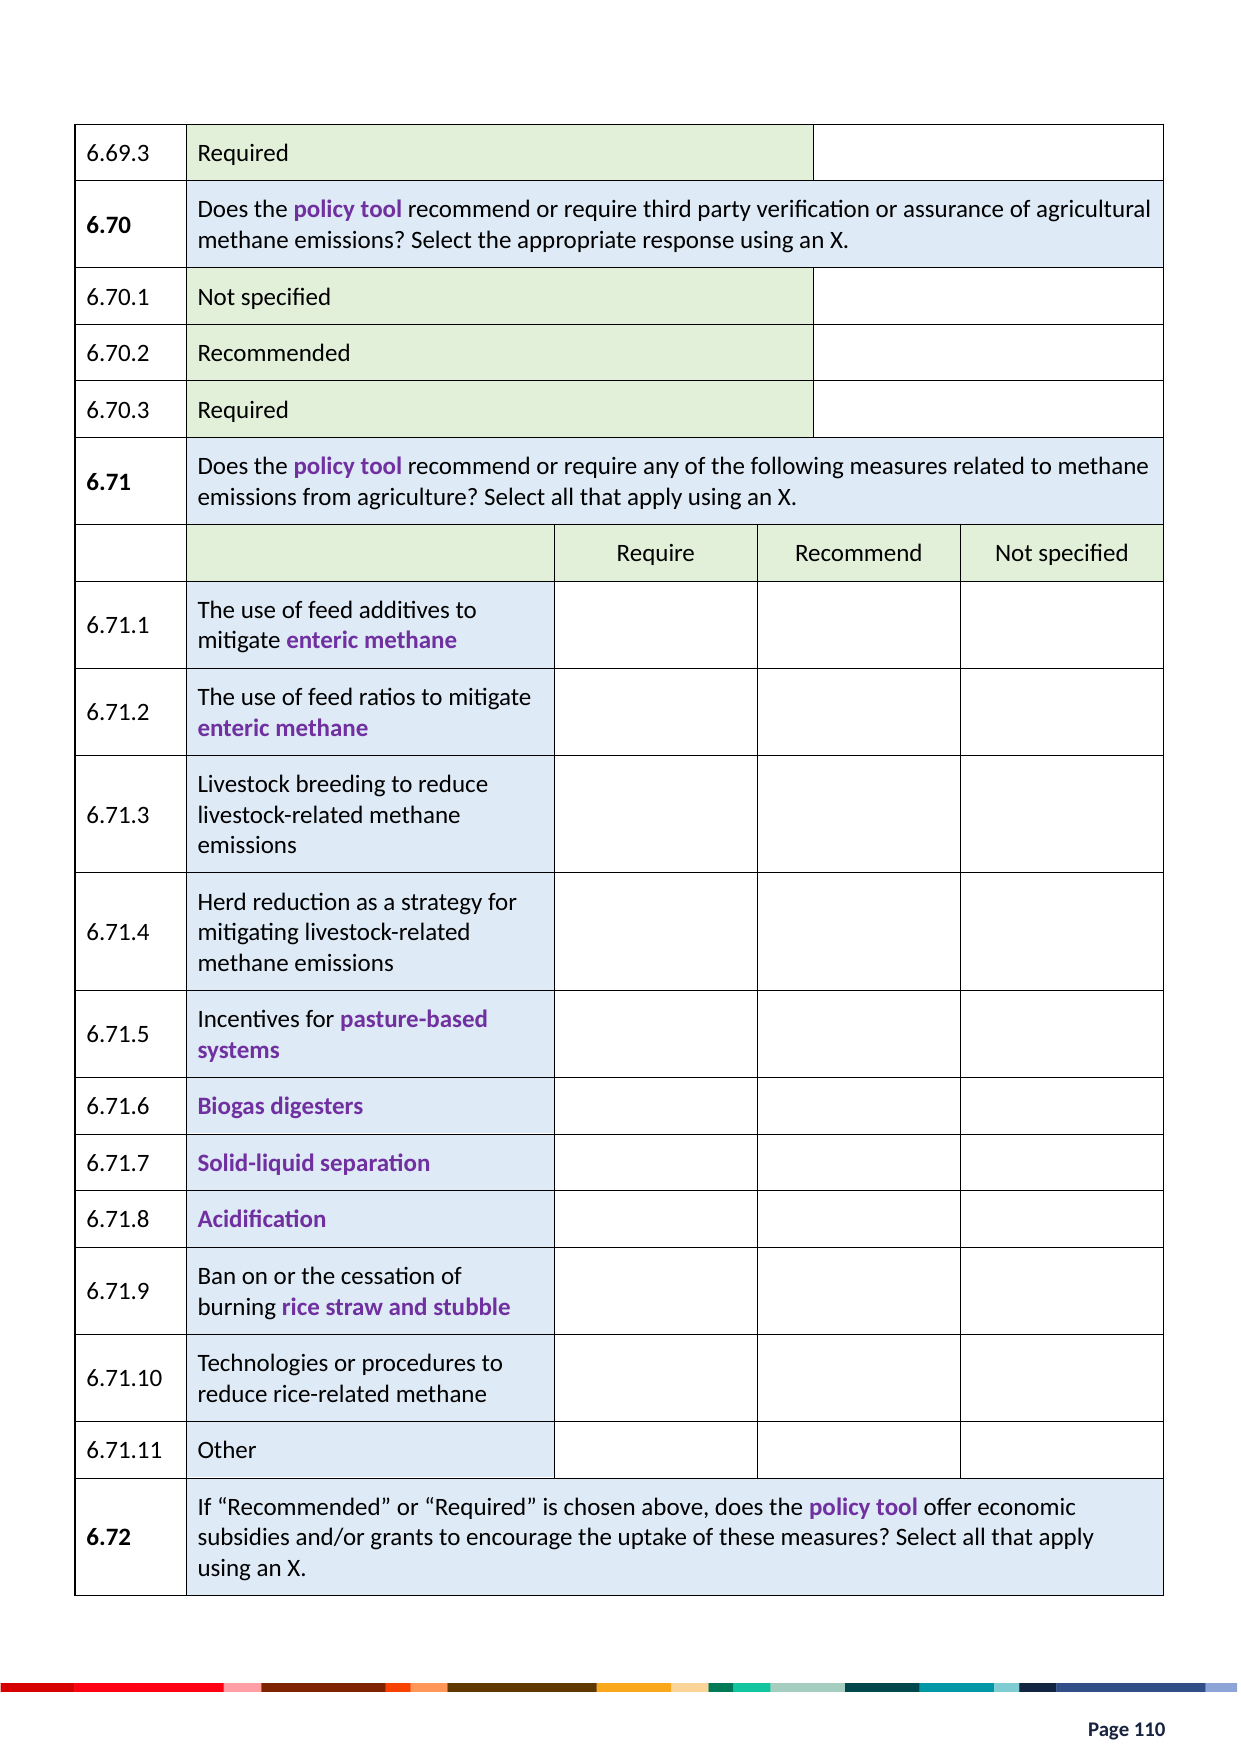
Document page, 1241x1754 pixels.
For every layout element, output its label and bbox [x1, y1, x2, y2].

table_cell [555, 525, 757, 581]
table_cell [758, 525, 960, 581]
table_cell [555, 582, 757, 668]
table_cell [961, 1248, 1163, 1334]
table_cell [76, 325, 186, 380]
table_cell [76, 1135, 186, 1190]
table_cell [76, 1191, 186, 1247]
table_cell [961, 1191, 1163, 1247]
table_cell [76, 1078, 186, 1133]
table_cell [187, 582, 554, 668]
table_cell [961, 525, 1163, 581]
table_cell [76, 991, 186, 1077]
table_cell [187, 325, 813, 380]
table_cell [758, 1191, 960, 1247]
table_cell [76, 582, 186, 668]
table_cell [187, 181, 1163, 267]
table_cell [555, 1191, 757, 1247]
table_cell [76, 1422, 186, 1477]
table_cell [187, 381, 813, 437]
picture [0, 1683, 1236, 1692]
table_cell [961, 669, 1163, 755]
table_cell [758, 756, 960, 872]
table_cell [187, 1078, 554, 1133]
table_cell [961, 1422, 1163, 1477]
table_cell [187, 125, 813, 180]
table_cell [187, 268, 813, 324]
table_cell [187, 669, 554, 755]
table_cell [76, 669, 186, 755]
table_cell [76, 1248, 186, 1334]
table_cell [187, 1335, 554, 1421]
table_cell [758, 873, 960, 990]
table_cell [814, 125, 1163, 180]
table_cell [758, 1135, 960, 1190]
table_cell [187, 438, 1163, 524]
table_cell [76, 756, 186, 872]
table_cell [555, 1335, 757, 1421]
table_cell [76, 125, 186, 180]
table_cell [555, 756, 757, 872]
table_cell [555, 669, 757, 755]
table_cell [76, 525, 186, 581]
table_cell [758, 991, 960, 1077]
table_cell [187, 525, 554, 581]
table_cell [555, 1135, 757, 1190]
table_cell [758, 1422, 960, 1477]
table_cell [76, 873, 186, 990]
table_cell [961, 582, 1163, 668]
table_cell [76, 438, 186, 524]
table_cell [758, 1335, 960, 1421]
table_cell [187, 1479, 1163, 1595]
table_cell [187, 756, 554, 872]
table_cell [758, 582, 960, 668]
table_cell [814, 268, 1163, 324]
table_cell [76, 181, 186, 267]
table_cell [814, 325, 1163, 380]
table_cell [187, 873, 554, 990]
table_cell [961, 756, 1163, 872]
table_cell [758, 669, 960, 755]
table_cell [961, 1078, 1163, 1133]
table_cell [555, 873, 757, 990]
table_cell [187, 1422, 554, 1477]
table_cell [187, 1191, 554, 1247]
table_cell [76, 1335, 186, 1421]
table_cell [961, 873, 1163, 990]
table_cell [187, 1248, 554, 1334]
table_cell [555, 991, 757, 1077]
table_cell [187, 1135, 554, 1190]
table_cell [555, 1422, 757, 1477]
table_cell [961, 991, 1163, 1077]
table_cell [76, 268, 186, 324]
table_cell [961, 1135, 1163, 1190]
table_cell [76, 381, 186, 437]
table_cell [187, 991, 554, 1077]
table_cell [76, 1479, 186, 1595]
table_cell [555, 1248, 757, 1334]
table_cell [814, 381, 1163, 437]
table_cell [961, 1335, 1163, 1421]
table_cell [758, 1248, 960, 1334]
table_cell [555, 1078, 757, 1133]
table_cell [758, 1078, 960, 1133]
